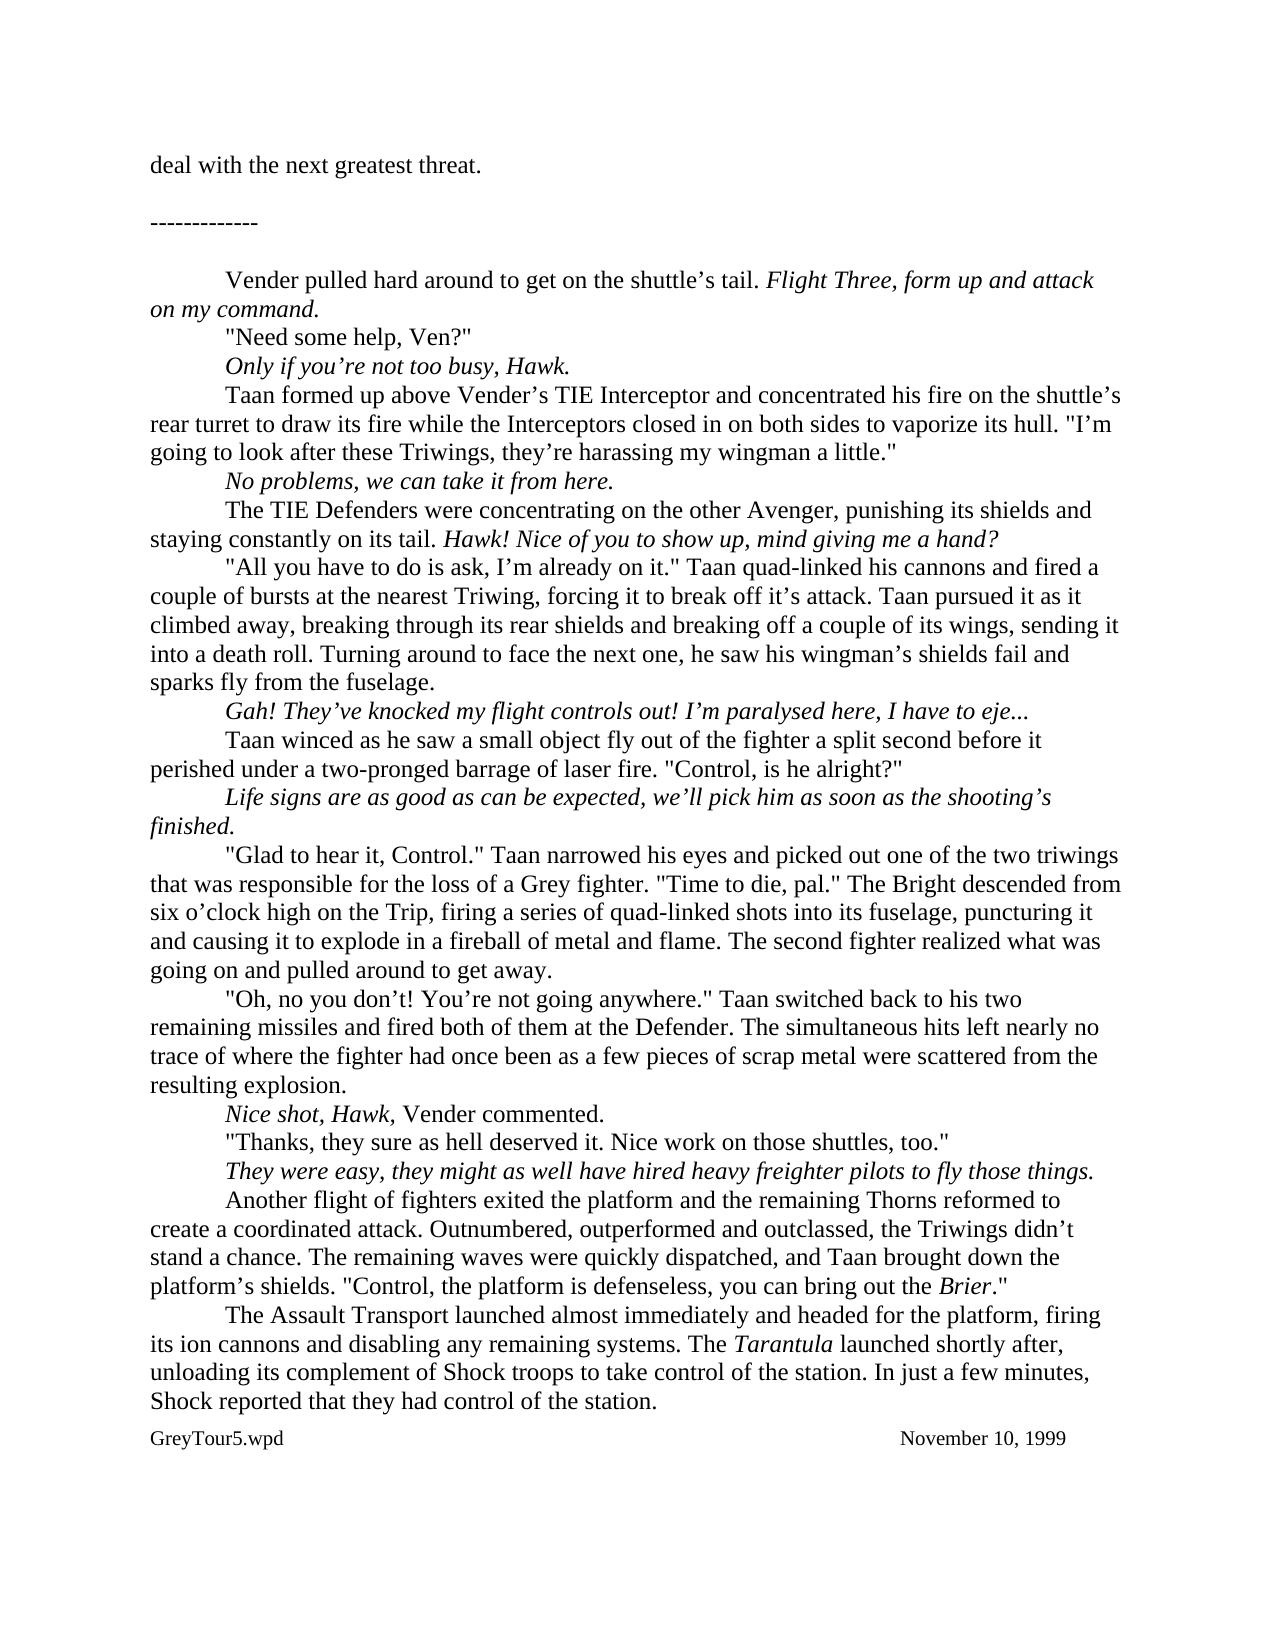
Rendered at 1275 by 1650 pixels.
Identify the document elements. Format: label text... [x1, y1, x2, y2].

text Taan formed up above Vender’s TIE Interceptor and concentrated his fire on the shuttle’s rear turret to draw its fire while the Interceptors closed in on both sides to vaporize its hull. "I’m going to look after these Triwings, they’re harassing my wingman a little." [150, 380, 1125, 466]
text Vender pulled hard around to get on the shuttle’s tail. Flight Three, form up and attack on my command. [150, 265, 1125, 322]
text Nice shot, Hawk, Vender commented. [150, 1099, 1125, 1127]
text "Glad to hear it, Control." Taan narrowed his eyes and picked out one of the two triwings that was responsible for the loss of a Grey fighter. "Time to die, pal." The Bright descended from six o’clock high on the Trip, firing a series of quad-linked shots into its fuselage, puncturing it and causing it to explode in a fireball of metal and flame. The second fighter realized what was going on and pulled around to get away. [150, 840, 1125, 984]
text No problems, we can take it from here. [150, 466, 1125, 495]
text Gah! They’ve knocked my flight controls out! I’m paralysed here, I have to eje... [150, 696, 1125, 725]
text "Need some help, Ven?" [150, 322, 1125, 351]
text "All you have to do is ask, I’m already on it." Taan quad-linked his cannons and fired a couple of bursts at the nearest Triwing, forcing it to break off it’s attack. Taan pursued it as it climbed away, breaking through its rear shields and breaking off a couple of its wings, sending it into a death roll. Turning around to face the next one, he saw his wingman’s shields fail and sparks fly from the fuselage. [150, 552, 1125, 696]
text Life signs are as good as can be expected, we’ll pick him as soon as the shooting’s finished. [150, 782, 1125, 840]
text ------------- [150, 207, 1125, 236]
text The TIE Defenders were concentrating on the other Avenger, punishing its shields and staying constantly on its tail. Hawk! Nice of you to show up, mind giving me a hand? [150, 495, 1125, 552]
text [150, 150, 1125, 179]
text "Oh, no you don’t! You’re not going anywhere." Taan switched back to his two remaining missiles and fired both of them at the Defender. The simultaneous hits left nearly no trace of where the fighter had once been as a few pieces of scrap metal were scattered from the resulting explosion. [150, 984, 1125, 1099]
text Another flight of fighters exited the platform and the remaining Thorns reformed to create a coordinated attack. Outnumbered, outperformed and outclassed, the Triwings didn’t stand a chance. The remaining waves were quickly dispatched, and Taan brought down the platform’s shields. "Control, the platform is defenseless, you can bring out the Brier." [150, 1185, 1125, 1300]
text They were easy, they might as well have hired heavy freighter pilots to fly those things. [150, 1156, 1125, 1185]
text Taan winced as he saw a small object fly out of the fighter a split second before it perished under a two-pronged barrage of laser fire. "Control, is he alright?" [150, 725, 1125, 782]
text "Thanks, they sure as hell deserved it. Nice work on those shuttles, too." [150, 1127, 1125, 1156]
text Only if you’re not too busy, Hawk. [150, 351, 1125, 380]
text The Assault Transport launched almost immediately and headed for the platform, firing its ion cannons and disabling any remaining systems. The Tarantula launched shortly after, unloading its complement of Shock troops to take control of the station. In just a few minutes, Shock reported that they had control of the station. [150, 1300, 1125, 1415]
